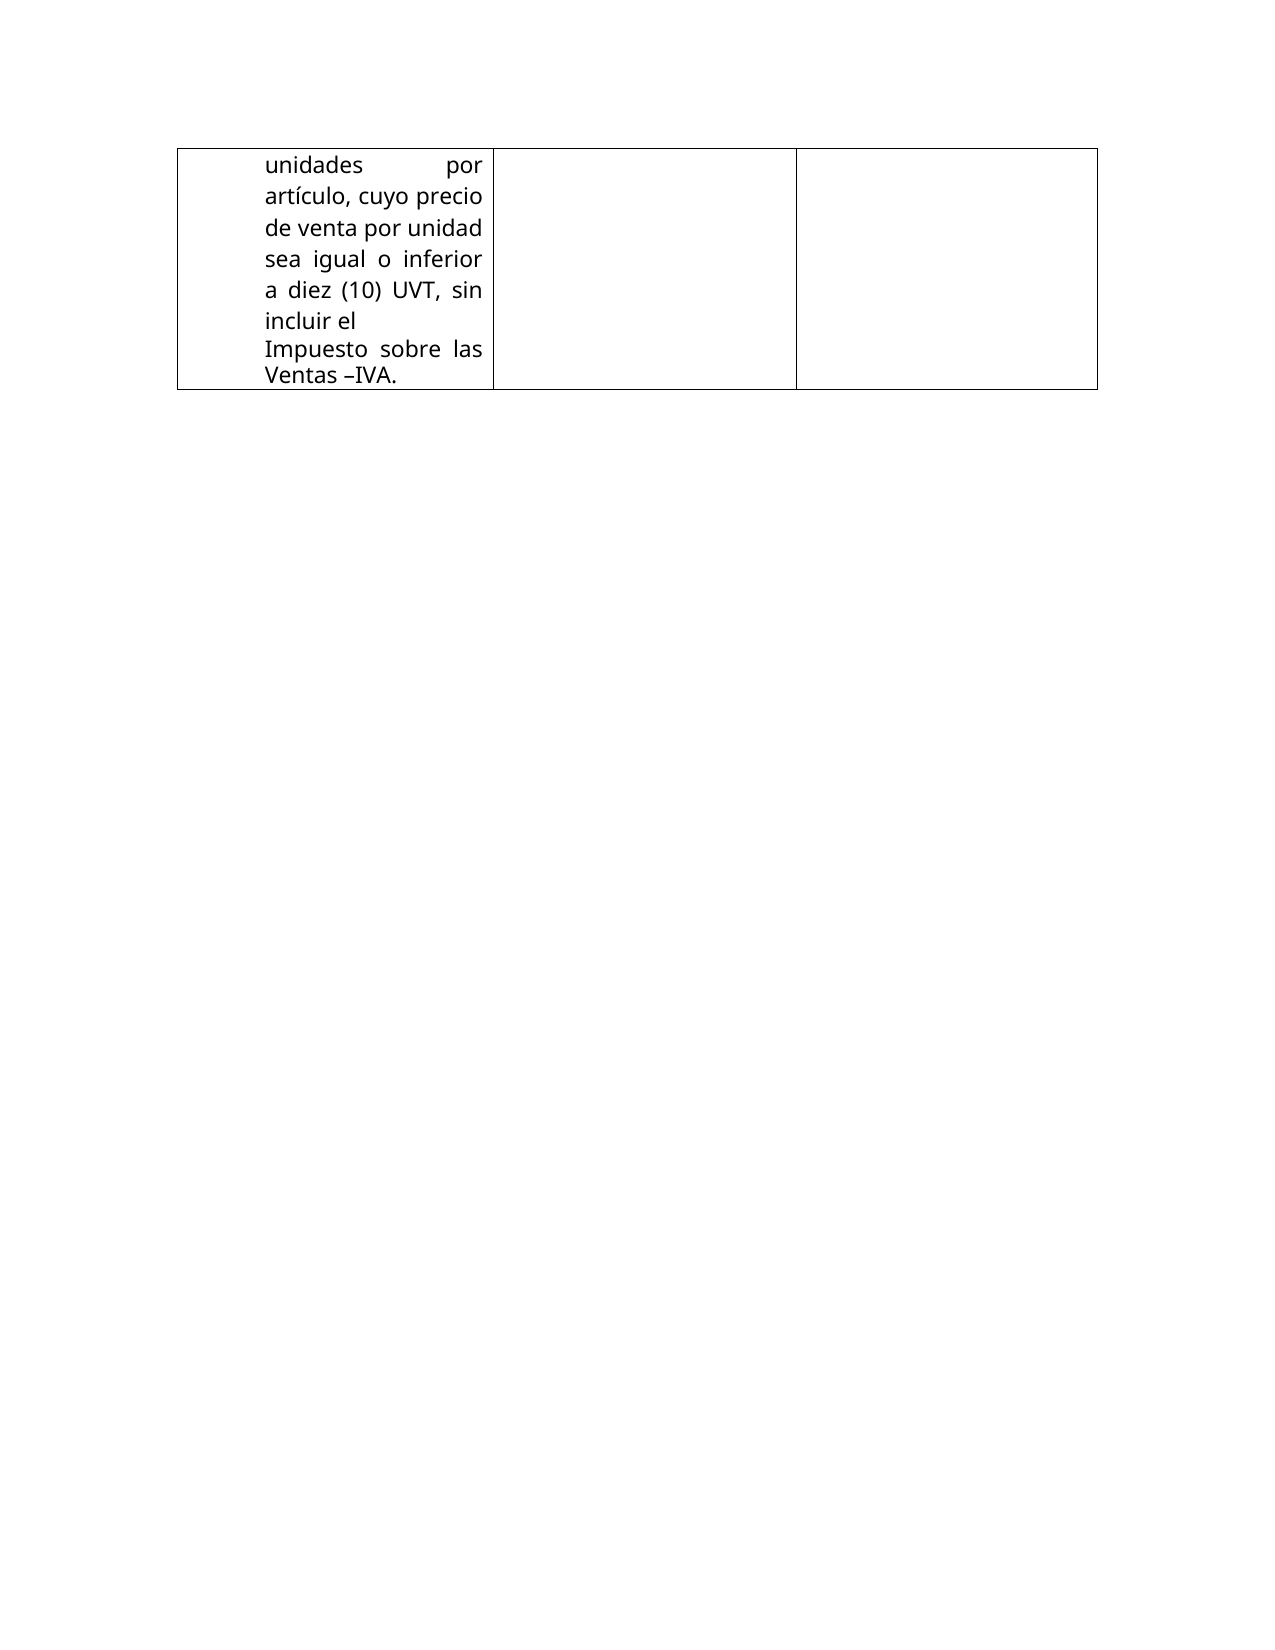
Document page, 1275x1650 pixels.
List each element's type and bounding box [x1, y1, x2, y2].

table_header [797, 149, 1097, 389]
table_header [178, 149, 493, 389]
table_header [494, 149, 796, 389]
